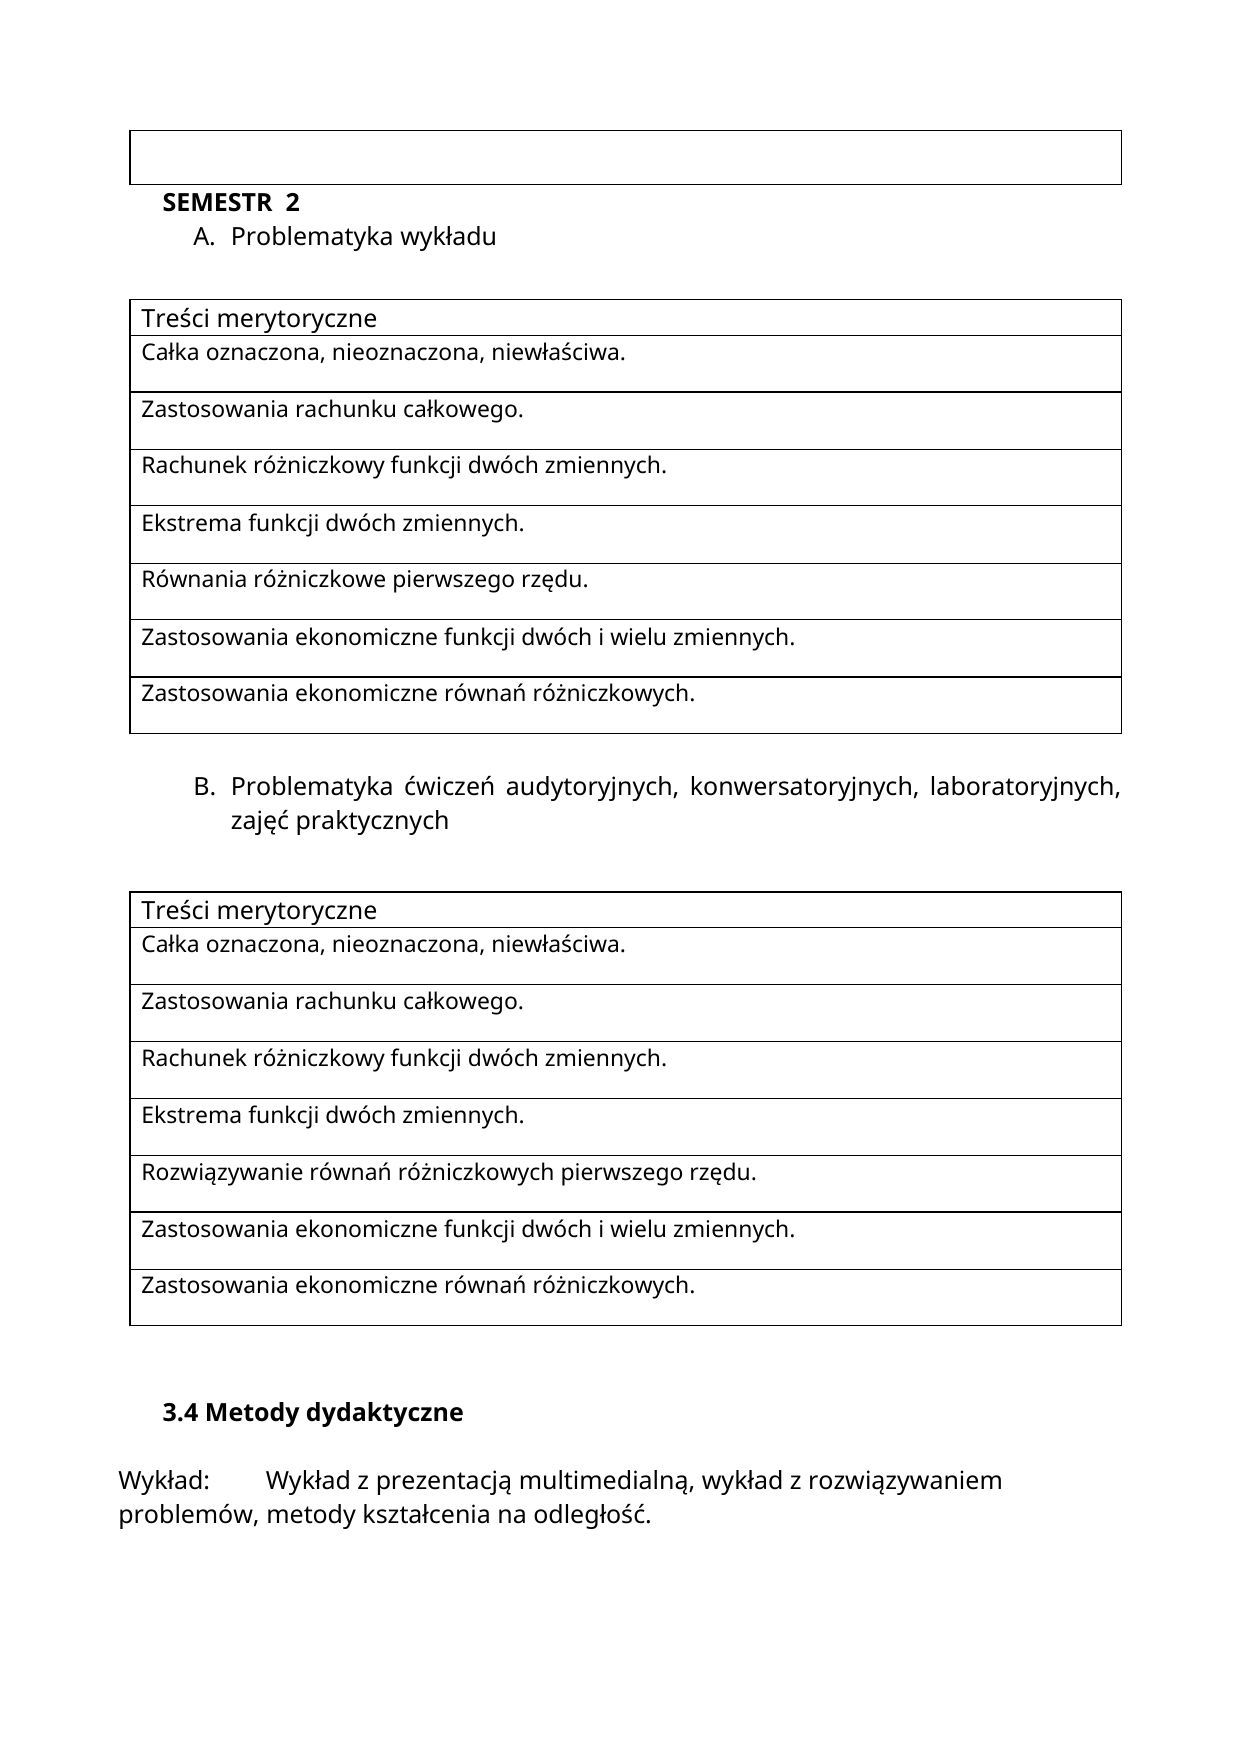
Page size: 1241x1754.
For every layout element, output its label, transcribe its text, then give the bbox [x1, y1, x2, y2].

table_cell Zastosowania ekonomiczne funkcji dwóch i wielu zmiennych. [131, 1213, 1121, 1268]
table_cell Zastosowania rachunku całkowego. [131, 985, 1121, 1041]
table_cell Zastosowania ekonomiczne równań różniczkowych. [131, 1270, 1121, 1325]
list SEMESTR 2 [162, 185, 1122, 219]
table_cell Równania różniczkowe pierwszego rzędu. [131, 564, 1121, 619]
table_header Treści merytoryczne [131, 300, 1121, 334]
table_cell Rachunek różniczkowy funkcji dwóch zmiennych. [131, 1042, 1121, 1097]
text 3.4 Metody dydaktyczne [162, 1394, 1122, 1429]
text Wykład: Wykład z prezentacją multimedialną, wykład z rozwiązywaniem problemów, metody kształcenia na odległość. [118, 1463, 1122, 1531]
table_cell Ekstrema funkcji dwóch zmiennych. [131, 1099, 1121, 1154]
table_cell Zastosowania rachunku całkowego. [131, 393, 1121, 448]
table_cell Zastosowania ekonomiczne równań różniczkowych. [131, 678, 1121, 733]
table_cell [131, 131, 1121, 184]
table_cell Zastosowania ekonomiczne funkcji dwóch i wielu zmiennych. [131, 620, 1121, 676]
table_cell Całka oznaczona, nieoznaczona, niewłaściwa. [131, 336, 1121, 391]
list Problematyka ćwiczeń audytoryjnych, konwersatoryjnych, laboratoryjnych, zajęć praktycznych [193, 768, 1122, 837]
table_cell Całka oznaczona, nieoznaczona, niewłaściwa. [131, 928, 1121, 983]
table_cell Rachunek różniczkowy funkcji dwóch zmiennych. [131, 450, 1121, 505]
table_header Treści merytoryczne [131, 893, 1121, 927]
list Problematyka wykładu [193, 219, 1122, 253]
table_cell Rozwiązywanie równań różniczkowych pierwszego rzędu. [131, 1156, 1121, 1211]
table_cell Ekstrema funkcji dwóch zmiennych. [131, 506, 1121, 562]
